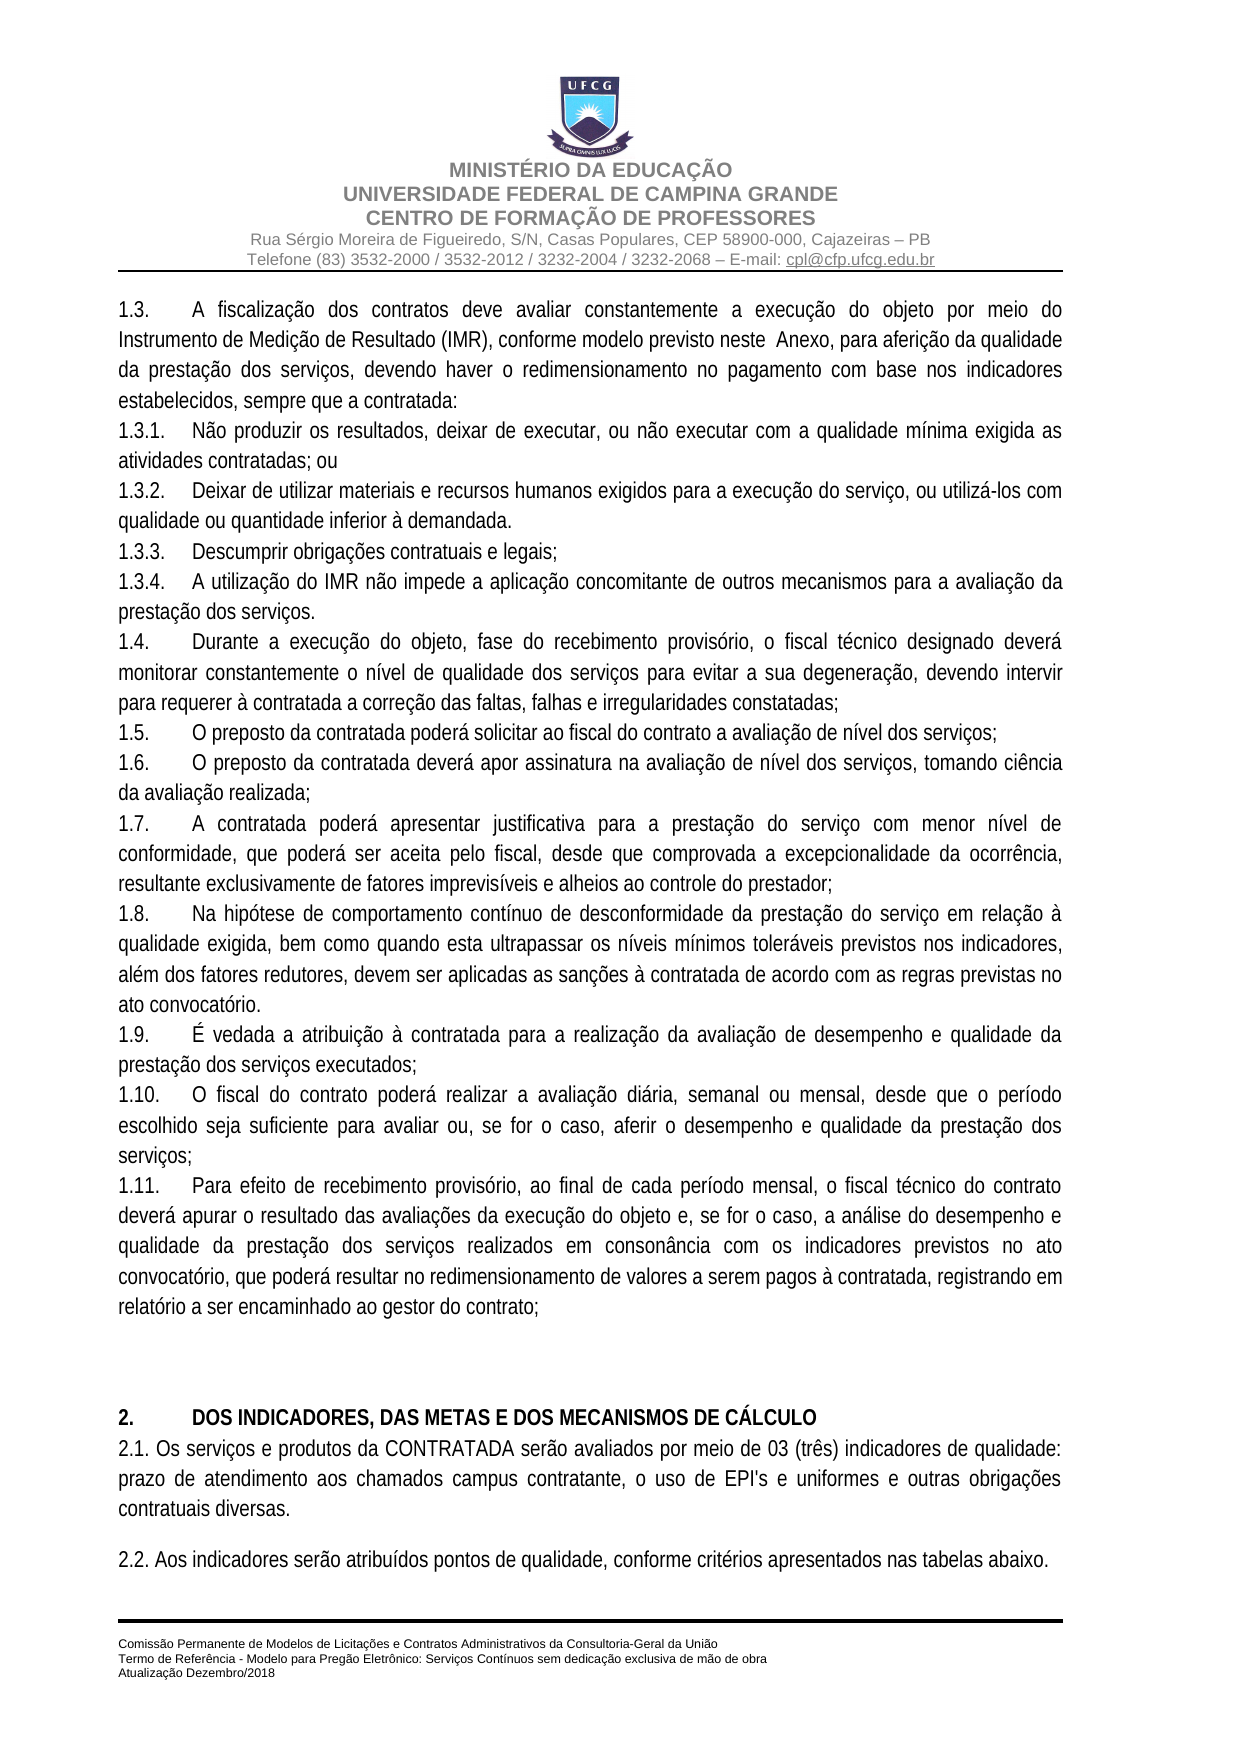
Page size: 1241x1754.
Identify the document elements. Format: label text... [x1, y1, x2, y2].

list DOS INDICADORES, DAS METAS E DOS MECANISMOS DE CÁLCULO [118, 1404, 1063, 1431]
list O preposto da contratada poderá solicitar ao fiscal do contrato a avaliação de nível dos serviços; [118, 719, 1063, 745]
list Deixar de utilizar materiais e recursos humanos exigidos para a execução do serviço, ou utilizá-los com qualidade ou quantidade inferior à demandada. [118, 477, 1063, 534]
list O preposto da contratada deverá apor assinatura na avaliação de nível dos serviços, tomando ciência da avaliação realizada; [118, 749, 1063, 806]
list A contratada poderá apresentar justificativa para a prestação do serviço com menor nível de conformidade, que poderá ser aceita pelo fiscal, desde que comprovada a excepcionalidade da ocorrência, resultante exclusivamente de fatores imprevisíveis e alheios ao controle do prestador; [118, 809, 1063, 896]
list Não produzir os resultados, deixar de executar, ou não executar com a qualidade mínima exigida as atividades contratadas; ou [118, 417, 1063, 473]
list É vedada a atribuição à contratada para a realização da avaliação de desempenho e qualidade da prestação dos serviços executados; [118, 1021, 1063, 1078]
list Na hipótese de comportamento contínuo de desconformidade da prestação do serviço em relação à qualidade exigida, bem como quando esta ultrapassar os níveis mínimos toleráveis previstos nos indicadores, além dos fatores redutores, devem ser aplicadas as sanções à contratada de acordo com as regras previstas no ato convocatório. [118, 900, 1063, 1017]
list A fiscalização dos contratos deve avaliar constantemente a execução do objeto por meio do Instrumento de Medição de Resultado (IMR), conforme modelo previsto neste Anexo, para aferição da qualidade da prestação dos serviços, devendo haver o redimensionamento no pagamento com base nos indicadores estabelecidos, sempre que a contratada: [118, 296, 1063, 413]
list Durante a execução do objeto, fase do recebimento provisório, o fiscal técnico designado deverá monitorar constantemente o nível de qualidade dos serviços para evitar a sua degeneração, devendo intervir para requerer à contratada a correção das faltas, falhas e irregularidades constatadas; [118, 628, 1063, 715]
text 2.1. Os serviços e produtos da CONTRATADA serão avaliados por meio de 03 (três) indicadores de qualidade: prazo de atendimento aos chamados campus contratante, o uso de EPI's e uniformes e outras obrigações contratuais diversas. [118, 1434, 1063, 1521]
list O fiscal do contrato poderá realizar a avaliação diária, semanal ou mensal, desde que o período escolhido seja suficiente para avaliar ou, se for o caso, aferir o desempenho e qualidade da prestação dos serviços; [118, 1081, 1063, 1168]
list A utilização do IMR não impede a aplicação concomitante de outros mecanismos para a avaliação da prestação dos serviços. [118, 568, 1063, 624]
text 2.2. Aos indicadores serão atribuídos pontos de qualidade, conforme critérios apresentados nas tabelas abaixo. [118, 1546, 1063, 1572]
list Para efeito de recebimento provisório, ao final de cada período mensal, o fiscal técnico do contrato deverá apurar o resultado das avaliações da execução do objeto e, se for o caso, a análise do desempenho e qualidade da prestação dos serviços realizados em consonância com os indicadores previstos no ato convocatório, que poderá resultar no redimensionamento de valores a serem pagos à contratada, registrando em relatório a ser encaminhado ao gestor do contrato; [118, 1172, 1063, 1319]
list Descumprir obrigações contratuais e legais; [118, 538, 1063, 564]
picture [546, 73, 636, 159]
